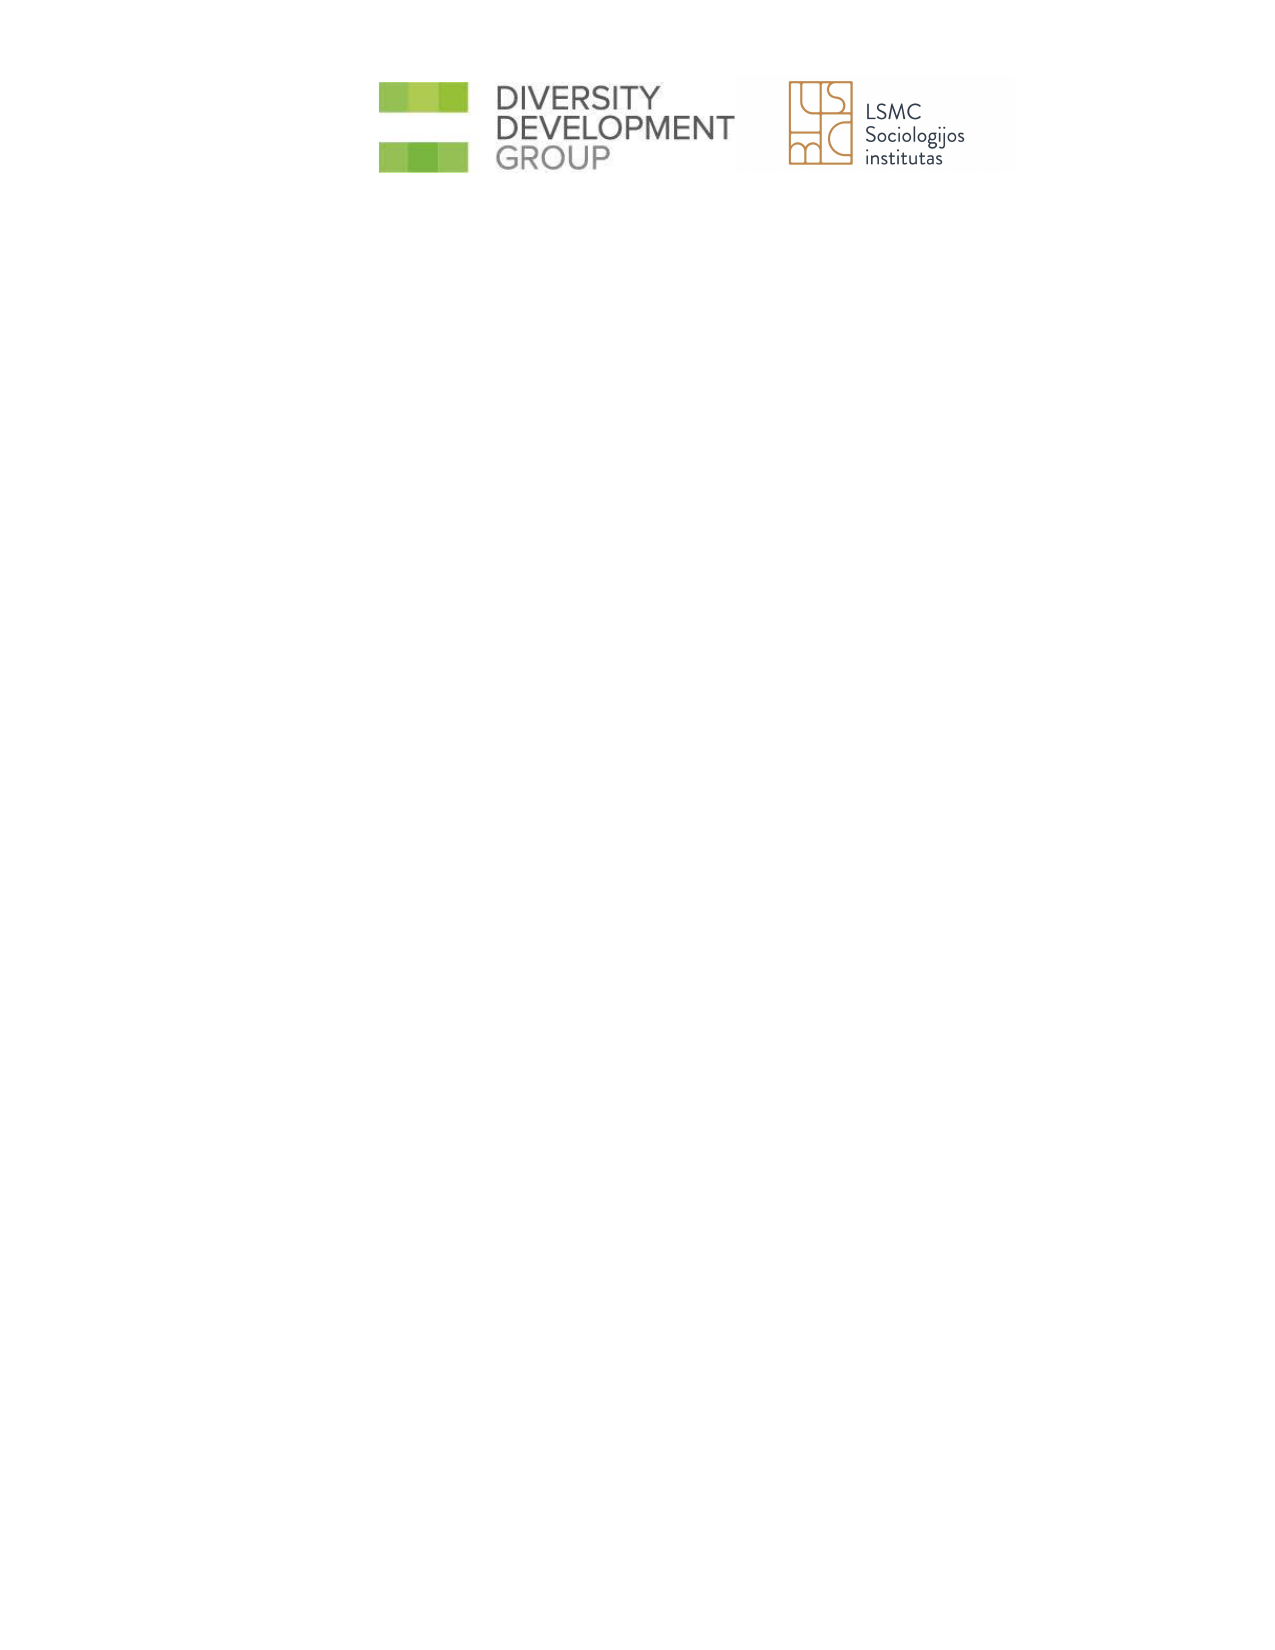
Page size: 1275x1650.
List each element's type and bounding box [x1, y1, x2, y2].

picture [378, 75, 1015, 173]
